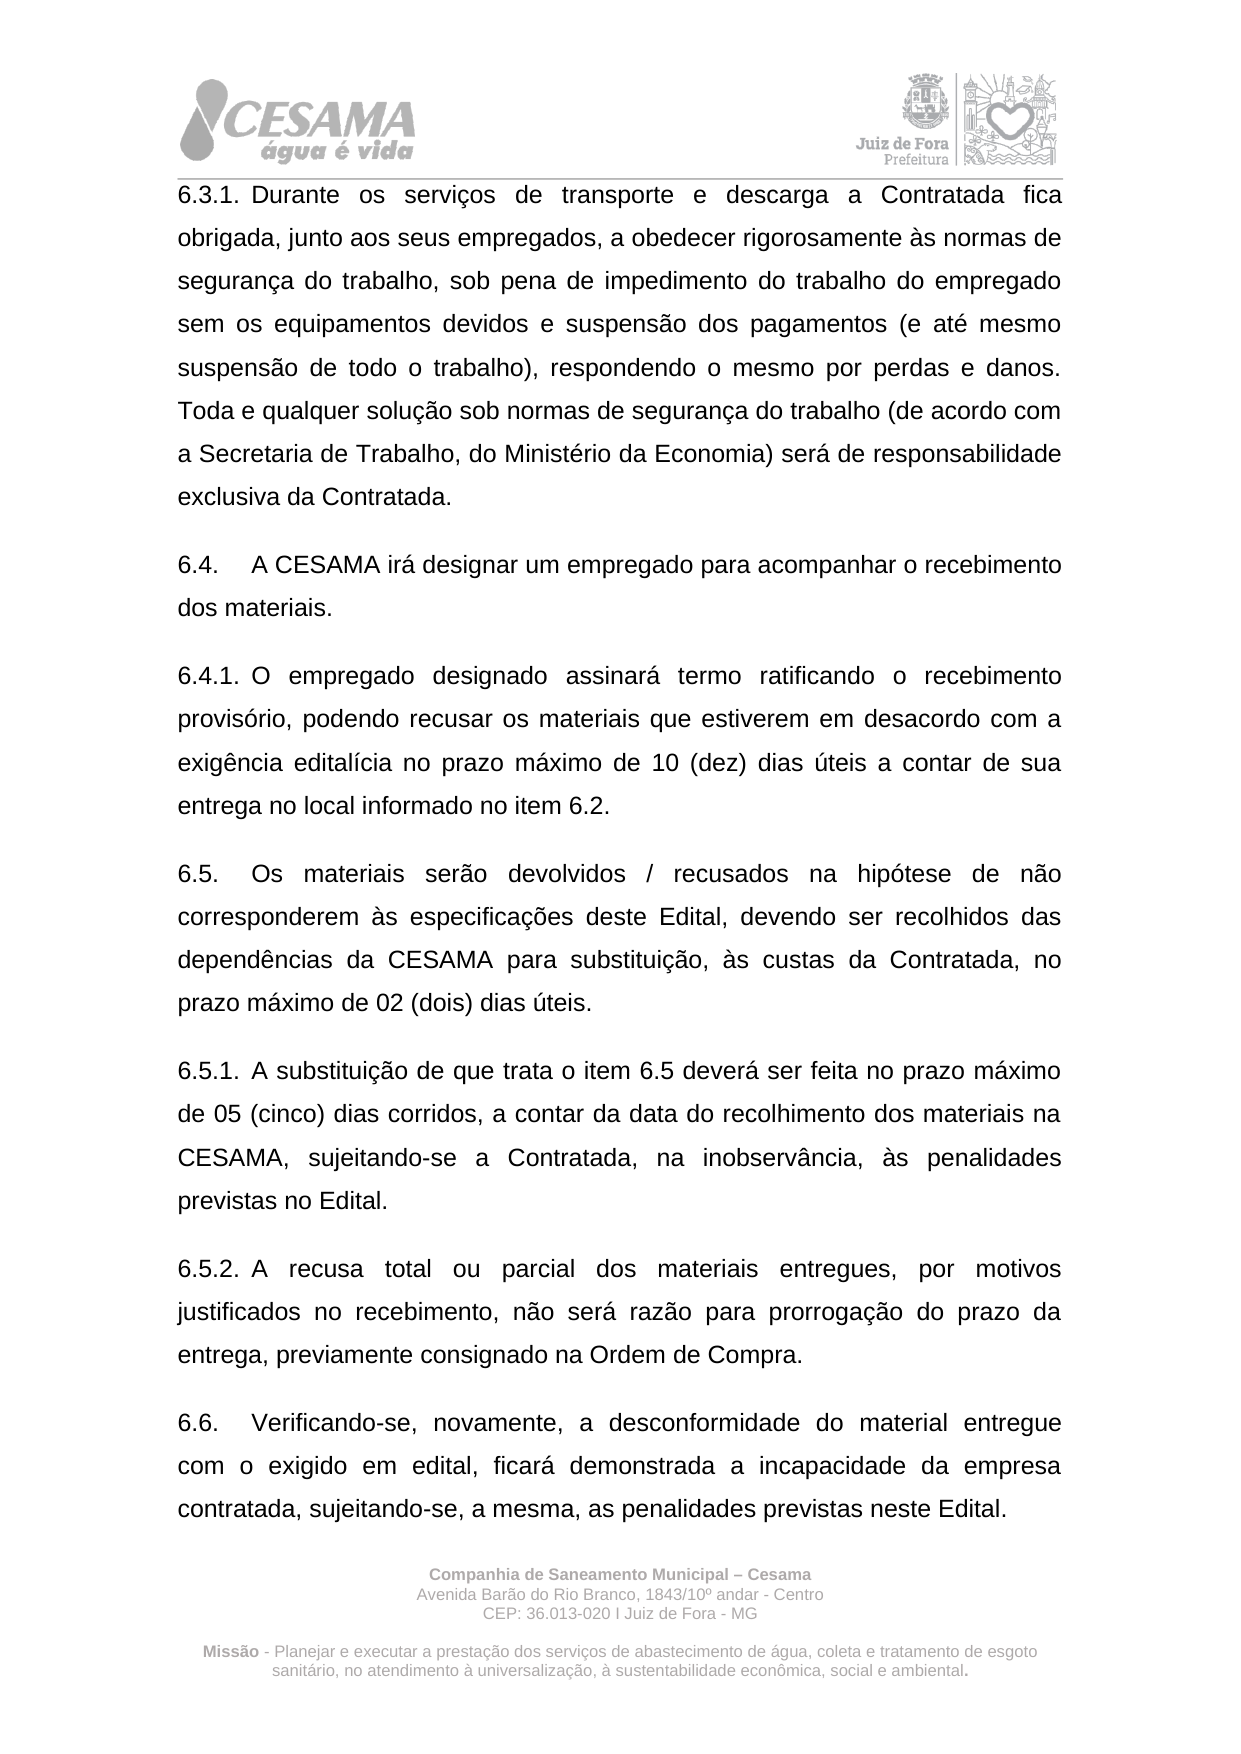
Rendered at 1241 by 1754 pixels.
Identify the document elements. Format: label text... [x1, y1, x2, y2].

list Durante os serviços de transporte e descarga a Contratada fica obrigada, junto aos seus empregados, a obedecer rigorosamente às normas de segurança do trabalho, sob pena de impedimento do trabalho do empregado sem os equipamentos devidos e suspensão dos pagamentos (e até mesmo suspensão de todo o trabalho), respondendo o mesmo por perdas e danos. Toda e qualquer solução sob normas de segurança do trabalho (de acordo com a Secretaria de Trabalho, do Ministério da Economia) será de responsabilidade exclusiva da Contratada. [177, 180, 1063, 511]
list O empregado designado assinará termo ratificando o recebimento provisório, podendo recusar os materiais que estiverem em desacordo com a exigência editalícia no prazo máximo de 10 (dez) dias úteis a contar de sua entrega no local informado no item 6.2. [177, 661, 1063, 819]
list Verificando-se, novamente, a desconformidade do material entregue com o exigido em edital, ficará demonstrada a incapacidade da empresa contratada, sujeitando-se, a mesma, as penalidades previstas neste Edital. [177, 1408, 1063, 1523]
list A recusa total ou parcial dos materiais entregues, por motivos justificados no recebimento, não será razão para prorrogação do prazo da entrega, previamente consignado na Ordem de Compra. [177, 1254, 1063, 1369]
list A CESAMA irá designar um empregado para acompanhar o recebimento dos materiais. [177, 550, 1063, 622]
list A substituição de que trata o item 6.5 deverá ser feita no prazo máximo de 05 (cinco) dias corridos, a contar da data do recolhimento dos materiais na CESAMA, sujeitando-se a Contratada, na inobservância, às penalidades previstas no Edital. [177, 1056, 1063, 1214]
list Os materiais serão devolvidos / recusados na hipótese de não corresponderem às especificações deste Edital, devendo ser recolhidos das dependências da CESAMA para substituição, às custas da Contratada, no prazo máximo de 02 (dois) dias úteis. [177, 859, 1063, 1017]
picture [177, 73, 1064, 180]
